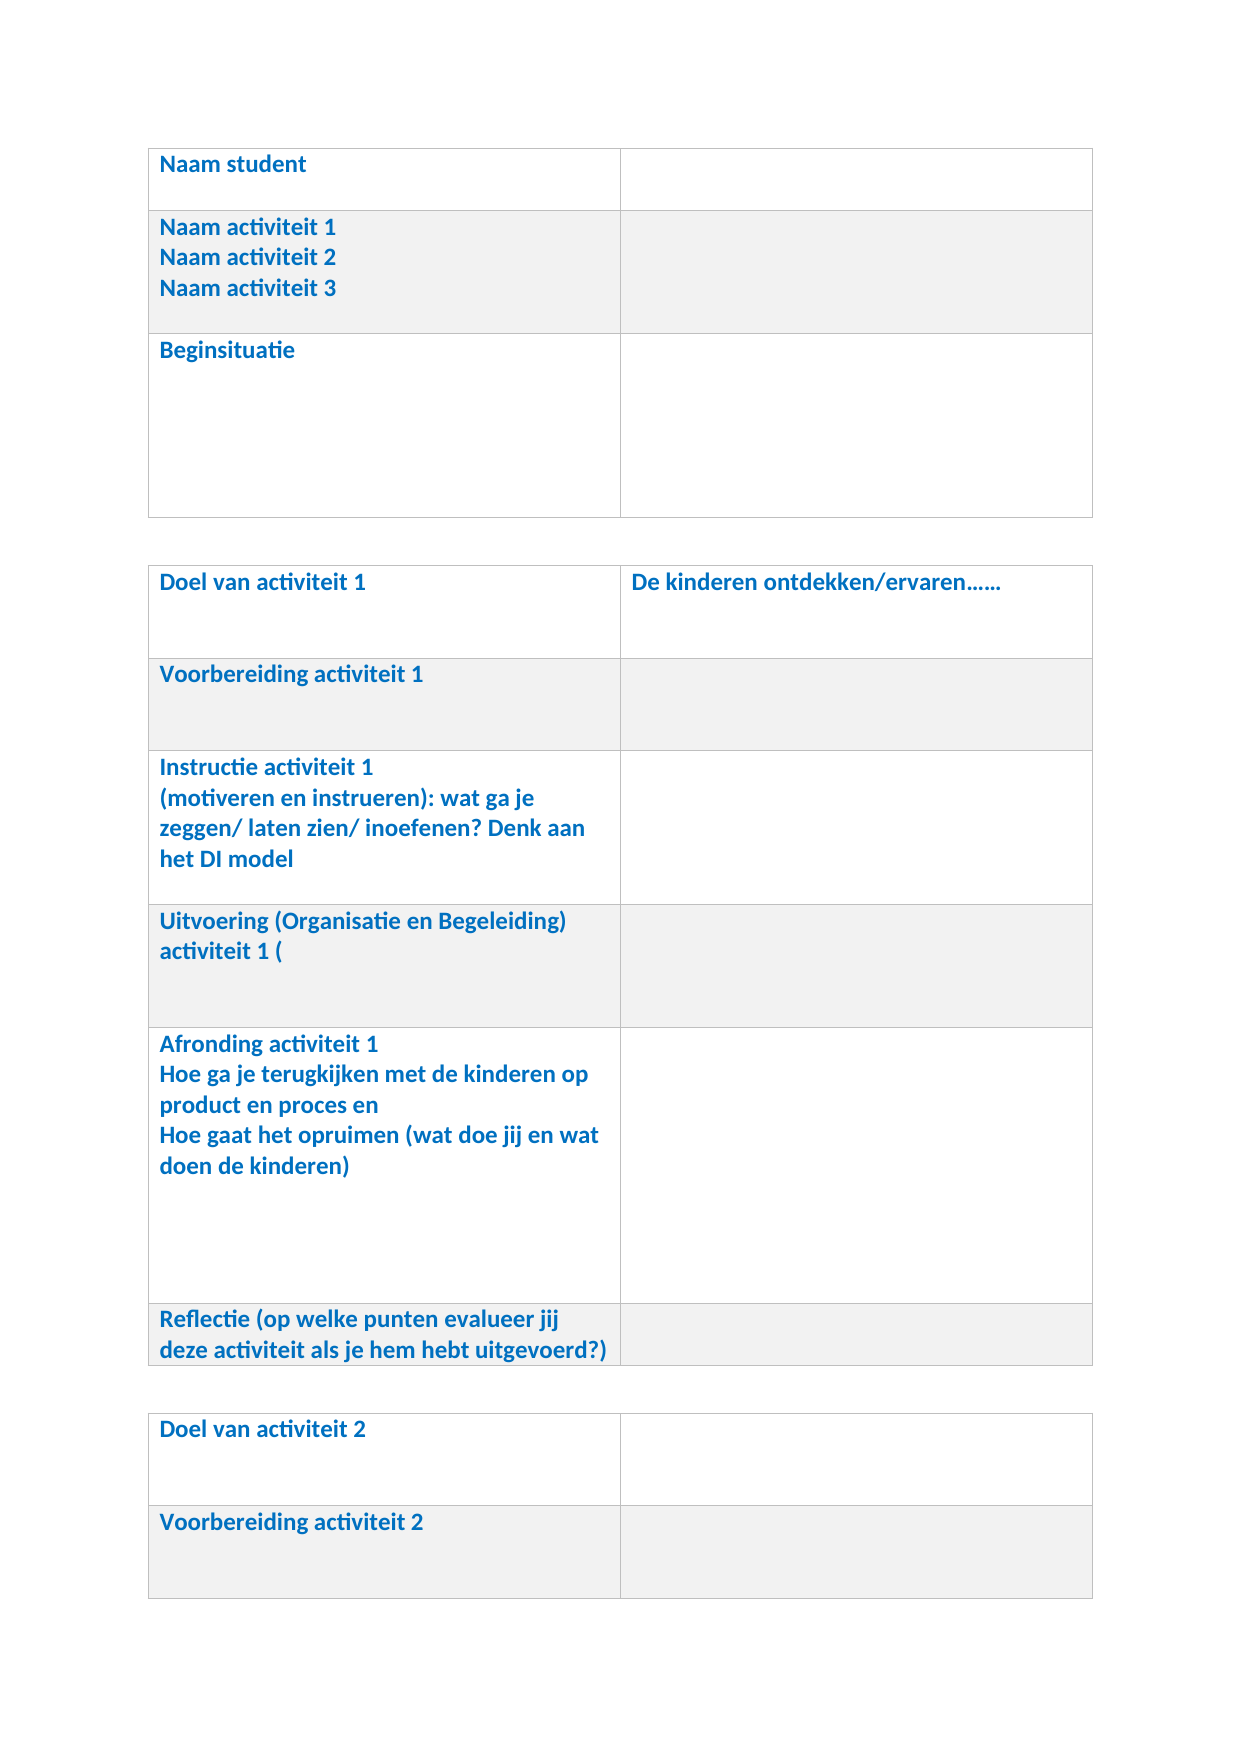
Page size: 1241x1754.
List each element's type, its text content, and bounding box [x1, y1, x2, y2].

table_cell Afronding activiteit 1 Hoe ga je terugkijken met de kinderen op product en proces en Hoe gaat het opruimen (wat doe jij en wat doen de kinderen) [149, 1028, 620, 1303]
table_header Doel van activiteit 2 [149, 1414, 620, 1505]
table_cell [621, 1028, 1092, 1303]
table_cell [621, 1506, 1092, 1598]
table_cell [621, 751, 1092, 904]
table_cell Voorbereiding activiteit 2 [149, 1506, 620, 1598]
table_header [621, 1414, 1092, 1505]
table_cell Naam activiteit 1 Naam activiteit 2 Naam activiteit 3 [149, 211, 620, 333]
table_cell [621, 1304, 1092, 1365]
table_header [621, 149, 1092, 210]
table_header De kinderen ontdekken/ervaren…… [621, 566, 1092, 657]
table_cell [621, 211, 1092, 333]
table_cell Beginsituatie [149, 334, 620, 517]
table_cell [621, 659, 1092, 750]
table_cell Reflectie (op welke punten evalueer jij deze activiteit als je hem hebt uitgevoerd?) [149, 1304, 620, 1365]
table_header Doel van activiteit 1 [149, 566, 620, 657]
table_header Naam student [149, 149, 620, 210]
table_cell Voorbereiding activiteit 1 [149, 659, 620, 750]
table_cell Instructie activiteit 1 (motiveren en instrueren): wat ga je zeggen/ laten zien/ inoefenen? Denk aan het DI model [149, 751, 620, 904]
table_cell [621, 334, 1092, 517]
table_cell Uitvoering (Organisatie en Begeleiding) activiteit 1 ( [149, 905, 620, 1027]
table_cell [621, 905, 1092, 1027]
